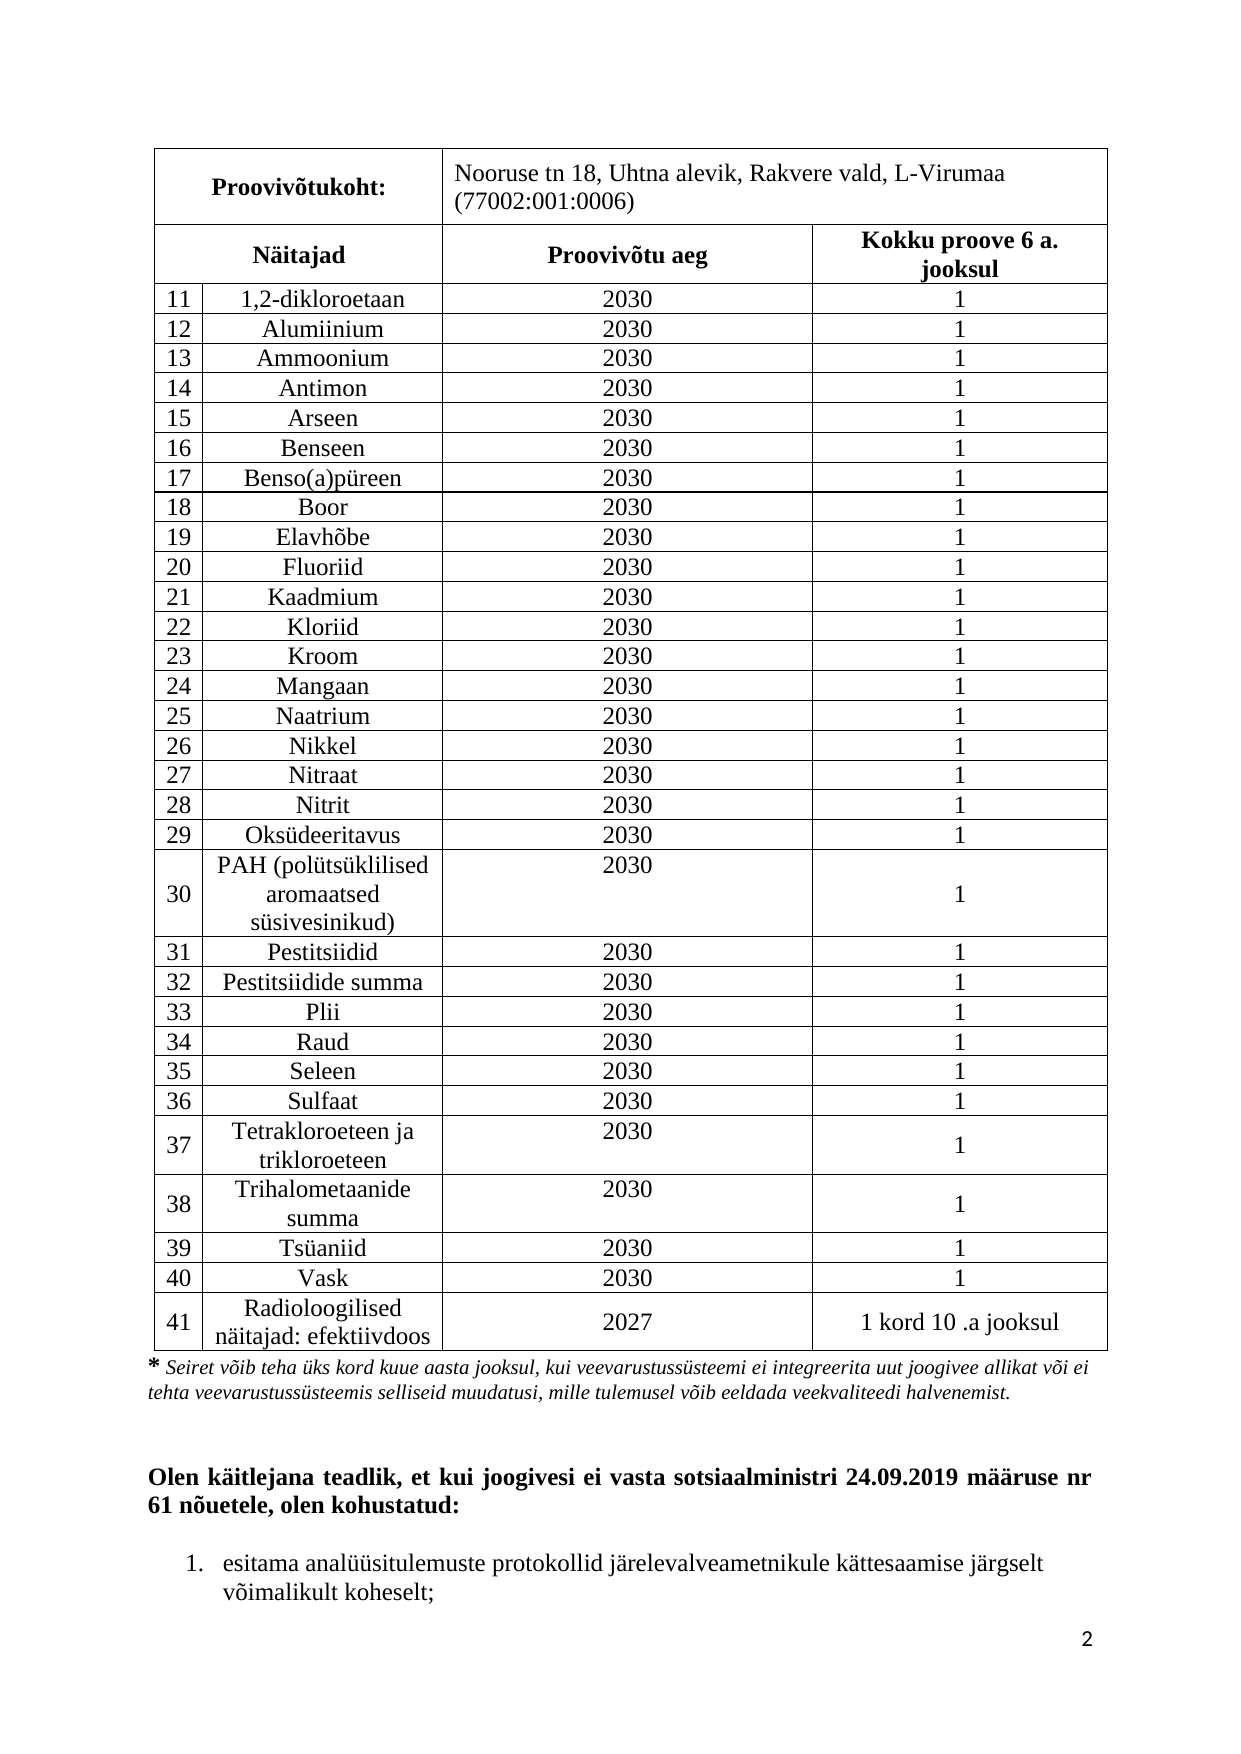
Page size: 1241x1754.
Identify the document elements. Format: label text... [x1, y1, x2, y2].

table_cell 1 [813, 1175, 1107, 1232]
table_cell 1 [813, 1056, 1107, 1085]
table_cell 2030 [443, 344, 812, 372]
table_cell Alumiinium [203, 314, 442, 342]
table_cell 32 [155, 967, 202, 996]
table_cell 1 [813, 1263, 1107, 1292]
table_cell 29 [155, 820, 202, 849]
table_cell Tetrakloroeteen ja trikloroeteen [203, 1116, 442, 1173]
table_cell 2030 [443, 997, 812, 1026]
table_cell Elavhõbe [203, 522, 442, 551]
table_cell 41 [155, 1293, 202, 1350]
table_cell 2030 [443, 967, 812, 996]
table_cell 1 [813, 937, 1107, 966]
table_cell 37 [155, 1116, 202, 1173]
table_cell Trihalometaanide summa [203, 1175, 442, 1232]
table_cell 17 [155, 463, 202, 491]
table_cell 1 [813, 1233, 1107, 1262]
text Olen käitlejana teadlik, et kui joogivesi ei vasta sotsiaalministri 24.09.2019 määruse nr 61 nõuetele, olen kohustatud: [148, 1462, 1093, 1519]
table_cell 1 kord 10 .a jooksul [813, 1293, 1107, 1350]
table_cell 24 [155, 671, 202, 700]
table_cell 26 [155, 731, 202, 759]
table_cell 1 [813, 463, 1107, 491]
table_cell 39 [155, 1233, 202, 1262]
table_cell Naatrium [203, 701, 442, 730]
table_cell 2030 [443, 463, 812, 491]
table_cell 2027 [443, 1293, 812, 1350]
table_cell Raud [203, 1027, 442, 1055]
table_cell 1 [813, 761, 1107, 789]
table_cell Oksüdeeritavus [203, 820, 442, 849]
table_cell Sulfaat [203, 1086, 442, 1115]
table_cell Seleen [203, 1056, 442, 1085]
table_cell 34 [155, 1027, 202, 1055]
table_cell 1 [813, 1116, 1107, 1173]
table_cell 2030 [443, 731, 812, 759]
table_cell 28 [155, 790, 202, 819]
table_cell Kloriid [203, 612, 442, 640]
table_cell 2030 [443, 403, 812, 432]
table_cell 21 [155, 582, 202, 611]
table_cell 27 [155, 761, 202, 789]
table_cell 13 [155, 344, 202, 372]
table_cell Mangaan [203, 671, 442, 700]
table_cell 2030 [443, 552, 812, 581]
table_cell Pestitsiidide summa [203, 967, 442, 996]
table_cell 38 [155, 1175, 202, 1232]
table_cell 2030 [443, 850, 812, 936]
table_cell Näitajad [155, 225, 442, 283]
table_cell Kokku proove 6 a. jooksul [813, 225, 1107, 283]
table_cell 30 [155, 850, 202, 936]
table_cell Proovivõtu aeg [443, 225, 812, 283]
table_cell Proovivõtukoht: [155, 149, 442, 224]
table_cell 1 [813, 344, 1107, 372]
table_cell 1 [813, 522, 1107, 551]
table_cell 1 [813, 1086, 1107, 1115]
table_cell 25 [155, 701, 202, 730]
table_cell 2030 [443, 790, 812, 819]
table_cell 2030 [443, 582, 812, 611]
table_cell 1 [813, 582, 1107, 611]
table_cell 23 [155, 641, 202, 670]
table_cell Nikkel [203, 731, 442, 759]
table_cell 2030 [443, 433, 812, 462]
table_cell 36 [155, 1086, 202, 1115]
table_cell Kroom [203, 641, 442, 670]
table_cell 2030 [443, 1233, 812, 1262]
table_cell 33 [155, 997, 202, 1026]
table_cell Benso(a)püreen [203, 463, 442, 491]
table_cell 2030 [443, 493, 812, 521]
table_cell 1 [813, 552, 1107, 581]
table_cell 18 [155, 493, 202, 521]
table_cell 1 [813, 1027, 1107, 1055]
table_cell Nooruse tn 18, Uhtna alevik, Rakvere vald, L-Virumaa (77002:001:0006) [443, 149, 1107, 224]
table_cell 14 [155, 373, 202, 402]
table_cell Boor [203, 493, 442, 521]
text * Seiret võib teha üks kord kuue aasta jooksul, kui veevarustussüsteemi ei integreerita uut joogivee allikat või ei tehta veevarustussüsteemis selliseid muudatusi, mille tulemusel võib eeldada veekvaliteedi halvenemist. [148, 1351, 1093, 1404]
table_cell Kaadmium [203, 582, 442, 611]
table_cell Antimon [203, 373, 442, 402]
table_cell 2030 [443, 1116, 812, 1173]
table_cell 1 [813, 284, 1107, 313]
table_cell Fluoriid [203, 552, 442, 581]
table_cell 12 [155, 314, 202, 342]
table_cell 1 [813, 641, 1107, 670]
table_cell Plii [203, 997, 442, 1026]
table_cell 1 [813, 493, 1107, 521]
table_cell 1,2-dikloroetaan [203, 284, 442, 313]
table_cell 2030 [443, 701, 812, 730]
table_cell 1 [813, 373, 1107, 402]
table_cell 1 [813, 433, 1107, 462]
table_cell 1 [813, 820, 1107, 849]
table_cell 2030 [443, 612, 812, 640]
table_cell 2030 [443, 1263, 812, 1292]
table_cell Benseen [203, 433, 442, 462]
table_cell 2030 [443, 1086, 812, 1115]
table_cell 22 [155, 612, 202, 640]
table_cell 2030 [443, 820, 812, 849]
table_cell 15 [155, 403, 202, 432]
table_cell 31 [155, 937, 202, 966]
table_cell 2030 [443, 373, 812, 402]
table_cell 16 [155, 433, 202, 462]
table_cell Vask [203, 1263, 442, 1292]
table_cell Pestitsiidid [203, 937, 442, 966]
table_cell Radioloogilised näitajad: efektiivdoos [203, 1293, 442, 1350]
table_cell 2030 [443, 1175, 812, 1232]
table_cell 1 [813, 671, 1107, 700]
table_cell 2030 [443, 522, 812, 551]
table_cell 2030 [443, 937, 812, 966]
table_cell Nitrit [203, 790, 442, 819]
table_cell 1 [813, 612, 1107, 640]
table_cell Tsüaniid [203, 1233, 442, 1262]
table_cell 2030 [443, 314, 812, 342]
table_cell 1 [813, 850, 1107, 936]
table_cell 1 [813, 314, 1107, 342]
table_cell 2030 [443, 1056, 812, 1085]
table_cell 2030 [443, 284, 812, 313]
table_cell 1 [813, 701, 1107, 730]
table_cell 2030 [443, 641, 812, 670]
table_cell 11 [155, 284, 202, 313]
table_cell 1 [813, 403, 1107, 432]
table_cell 19 [155, 522, 202, 551]
table_cell PAH (polütsüklilised aromaatsed süsivesinikud) [203, 850, 442, 936]
table_cell 2030 [443, 761, 812, 789]
table_cell 40 [155, 1263, 202, 1292]
list esitama analüüsitulemuste protokollid järelevalveametnikule kättesaamise järgselt võimalikult koheselt; [185, 1548, 1093, 1605]
table_cell 1 [813, 997, 1107, 1026]
table_cell 2030 [443, 671, 812, 700]
table_cell 2030 [443, 1027, 812, 1055]
table_cell 1 [813, 790, 1107, 819]
table_cell Nitraat [203, 761, 442, 789]
table_cell 20 [155, 552, 202, 581]
table_cell 1 [813, 967, 1107, 996]
table_cell 1 [813, 731, 1107, 759]
table_cell Ammoonium [203, 344, 442, 372]
table_cell 35 [155, 1056, 202, 1085]
table_cell Arseen [203, 403, 442, 432]
